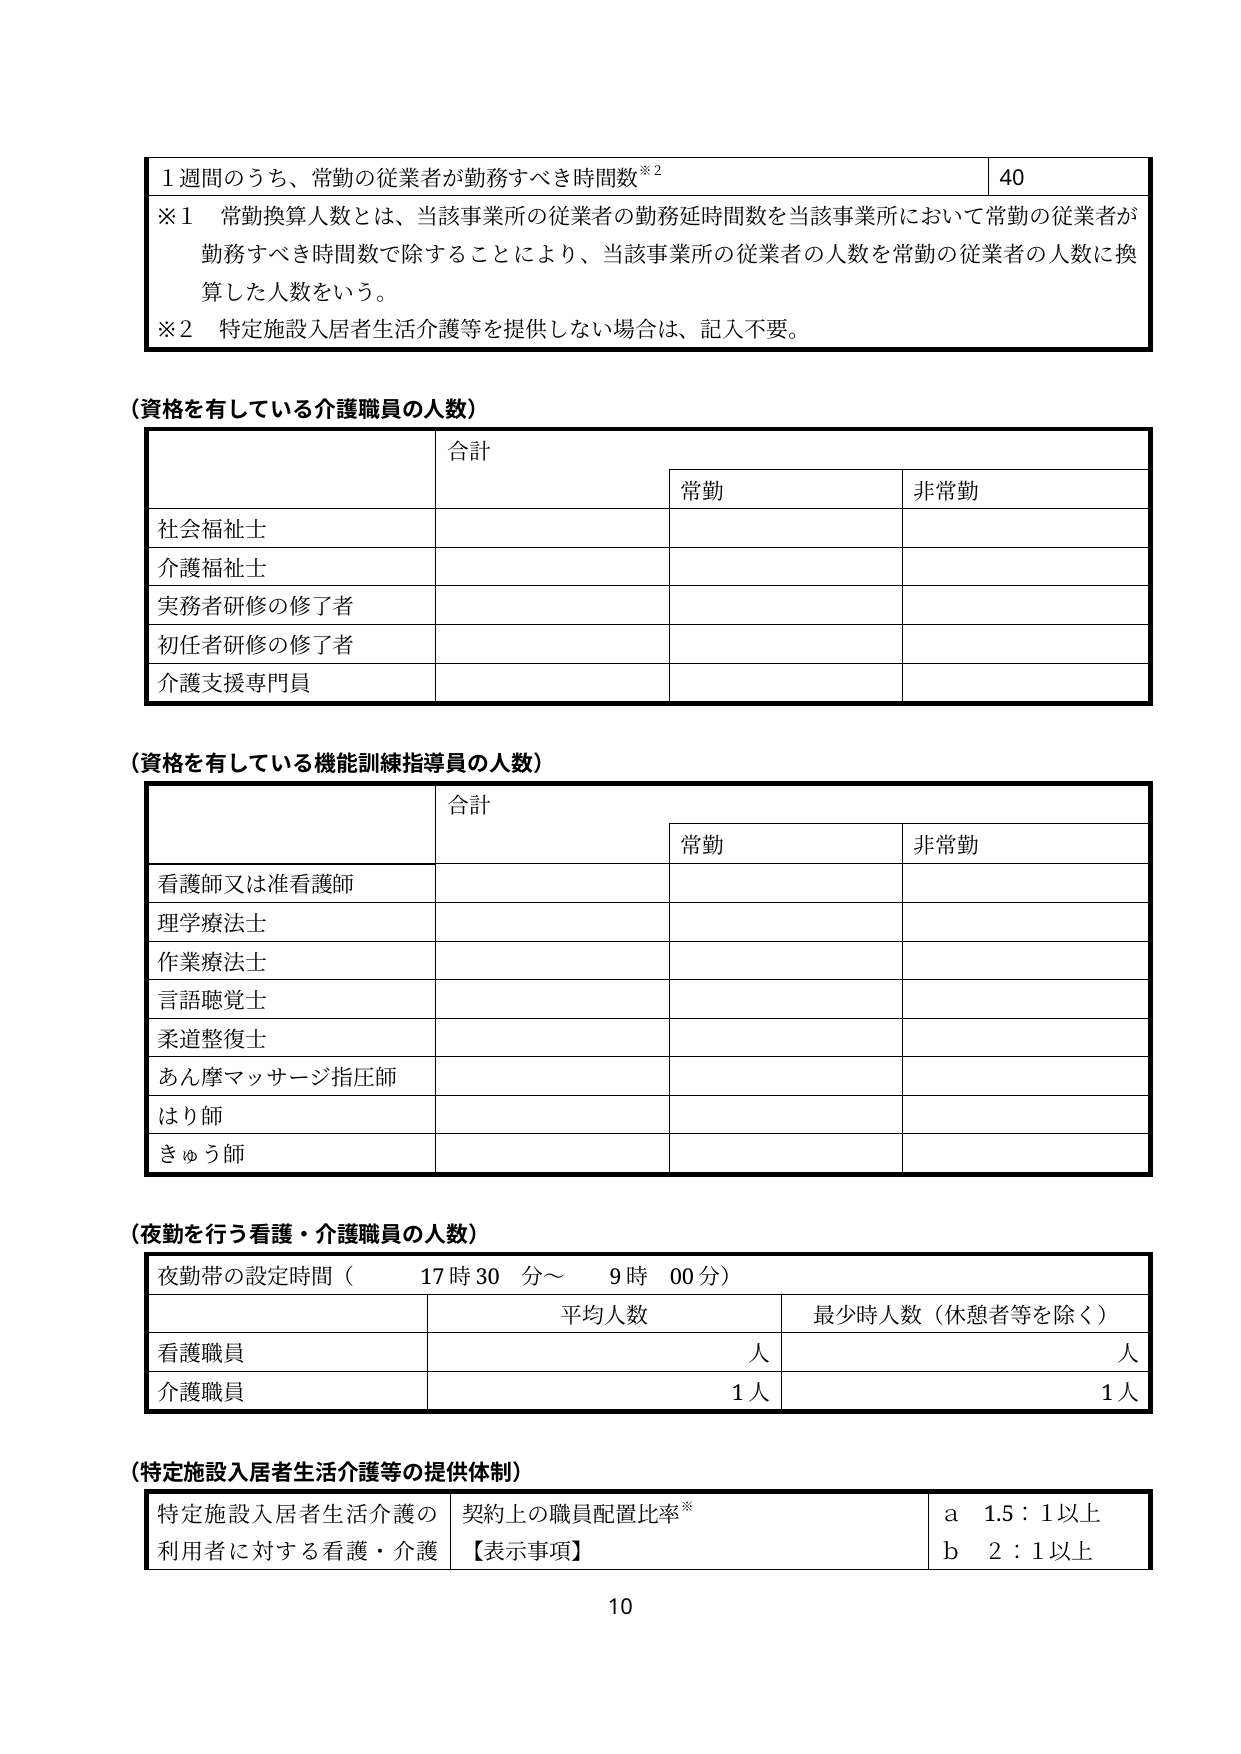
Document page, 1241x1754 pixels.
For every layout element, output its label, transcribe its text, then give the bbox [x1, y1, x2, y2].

table_cell １週間のうち、常勤の従業者が勤務すべき時間数※２ [149, 158, 988, 195]
table_cell 介護職員 [149, 1372, 427, 1409]
table_cell 柔道整復士 [149, 1019, 435, 1056]
table_cell [903, 1134, 1148, 1172]
table_cell [670, 1057, 902, 1095]
table_cell 常勤 [670, 824, 902, 862]
table_cell [903, 864, 1148, 902]
table_cell 平均人数 [428, 1295, 781, 1332]
table_header 合計 [436, 431, 1148, 469]
table_cell 理学療法士 [149, 903, 435, 941]
table_cell ※１ 常勤換算人数とは、当該事業所の従業者の勤務延時間数を当該事業所において常勤の従業者が勤務すべき時間数で除することにより、当該事業所の従業者の人数を常勤の従業者の人数に換算した人数をいう。 ※２ 特定施設入居者生活介護等を提供しない場合は、記入不要。 [149, 196, 1148, 347]
table_cell 非常勤 [903, 824, 1148, 862]
table_cell [436, 942, 669, 979]
table_cell [436, 980, 669, 1018]
text （資格を有している介護職員の人数） [118, 389, 1122, 427]
table_cell 看護師又は准看護師 [149, 865, 435, 902]
table_cell [436, 1019, 669, 1056]
table_cell [903, 942, 1148, 979]
table_cell 常勤 [670, 470, 902, 508]
table_cell [670, 586, 902, 624]
table_cell 最少時人数（休憩者等を除く） [782, 1295, 1148, 1332]
text （特定施設入居者生活介護等の提供体制） [118, 1452, 1122, 1489]
table_cell はり師 [149, 1096, 435, 1133]
table_cell [670, 509, 902, 547]
table_cell [670, 1096, 902, 1133]
table_cell [903, 509, 1148, 547]
table_cell 1人 [782, 1372, 1148, 1409]
table_cell [149, 1295, 427, 1332]
table_cell [436, 509, 669, 547]
table_cell [670, 864, 902, 902]
table_cell 看護職員 [149, 1333, 427, 1371]
table_cell 人 [782, 1333, 1148, 1371]
table_cell [436, 1096, 669, 1133]
table_cell [436, 903, 669, 941]
table_header 夜勤帯の設定時間（ 17時30 分～ 9時 00分） [149, 1256, 1148, 1294]
table_cell 社会福祉士 [149, 509, 435, 547]
table_cell [670, 1019, 902, 1056]
text （資格を有している機能訓練指導員の人数） [118, 743, 1122, 781]
table_header [149, 786, 435, 862]
table_cell [436, 471, 669, 508]
table_cell 初任者研修の修了者 [149, 625, 435, 662]
table_cell [670, 664, 902, 701]
table_cell [903, 903, 1148, 941]
table_cell [436, 625, 669, 662]
table_cell 人 [428, 1333, 781, 1371]
table_cell [903, 664, 1148, 701]
table_cell 言語聴覚士 [149, 980, 435, 1018]
table_cell [670, 942, 902, 979]
table_header 契約上の職員配置比率※ 【表示事項】 [451, 1494, 928, 1569]
table_cell [670, 1134, 902, 1172]
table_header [929, 1494, 1148, 1569]
table_cell 非常勤 [903, 470, 1148, 508]
text （夜勤を行う看護・介護職員の人数） [118, 1214, 1122, 1252]
table_cell [903, 1057, 1148, 1095]
table_cell きゅう師 [149, 1134, 435, 1172]
table_cell 介護福祉士 [149, 548, 435, 585]
table_cell あん摩マッサージ指圧師 [149, 1057, 435, 1095]
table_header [149, 1494, 450, 1569]
table_cell 1人 [428, 1372, 781, 1409]
table_cell [903, 586, 1148, 624]
table_cell [903, 1096, 1148, 1133]
table_cell 作業療法士 [149, 942, 435, 979]
table_cell [436, 664, 669, 701]
table_cell 実務者研修の修了者 [149, 586, 435, 624]
table_cell 40 [989, 158, 1148, 195]
table_cell [436, 1134, 669, 1172]
table_header 合計 [436, 786, 1148, 823]
table_cell [436, 548, 669, 585]
table_cell [436, 825, 669, 862]
table_cell [670, 625, 902, 662]
table_cell [436, 864, 669, 902]
table_cell [670, 548, 902, 585]
table_cell [436, 1057, 669, 1095]
table_cell [903, 980, 1148, 1018]
table_cell 介護支援専門員 [149, 664, 435, 701]
table_cell [436, 586, 669, 624]
table_cell [903, 548, 1148, 585]
table_cell [670, 903, 902, 941]
table_header [149, 431, 435, 508]
table_cell [903, 1019, 1148, 1056]
table_cell [670, 980, 902, 1018]
table_cell [903, 625, 1148, 662]
